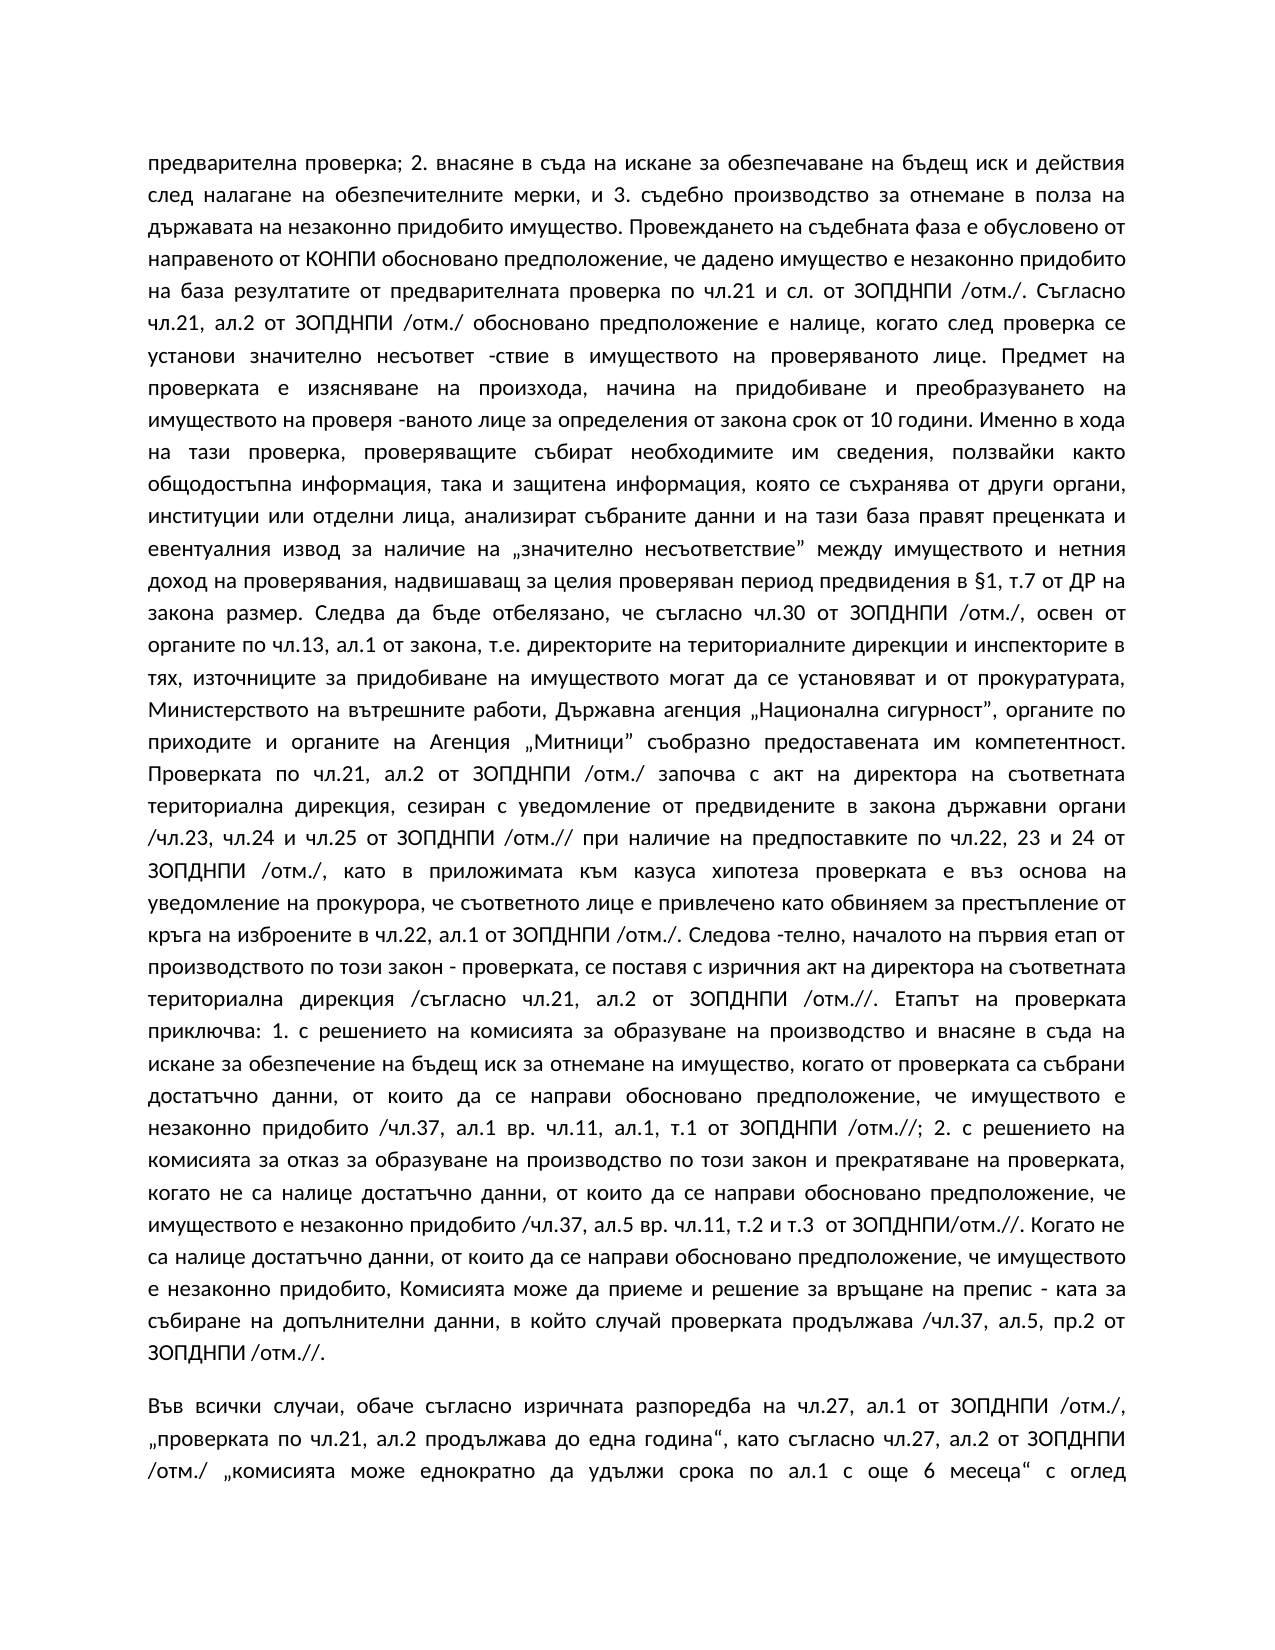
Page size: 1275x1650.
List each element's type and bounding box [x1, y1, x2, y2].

text [148, 1392, 1127, 1484]
text [148, 148, 1127, 1367]
